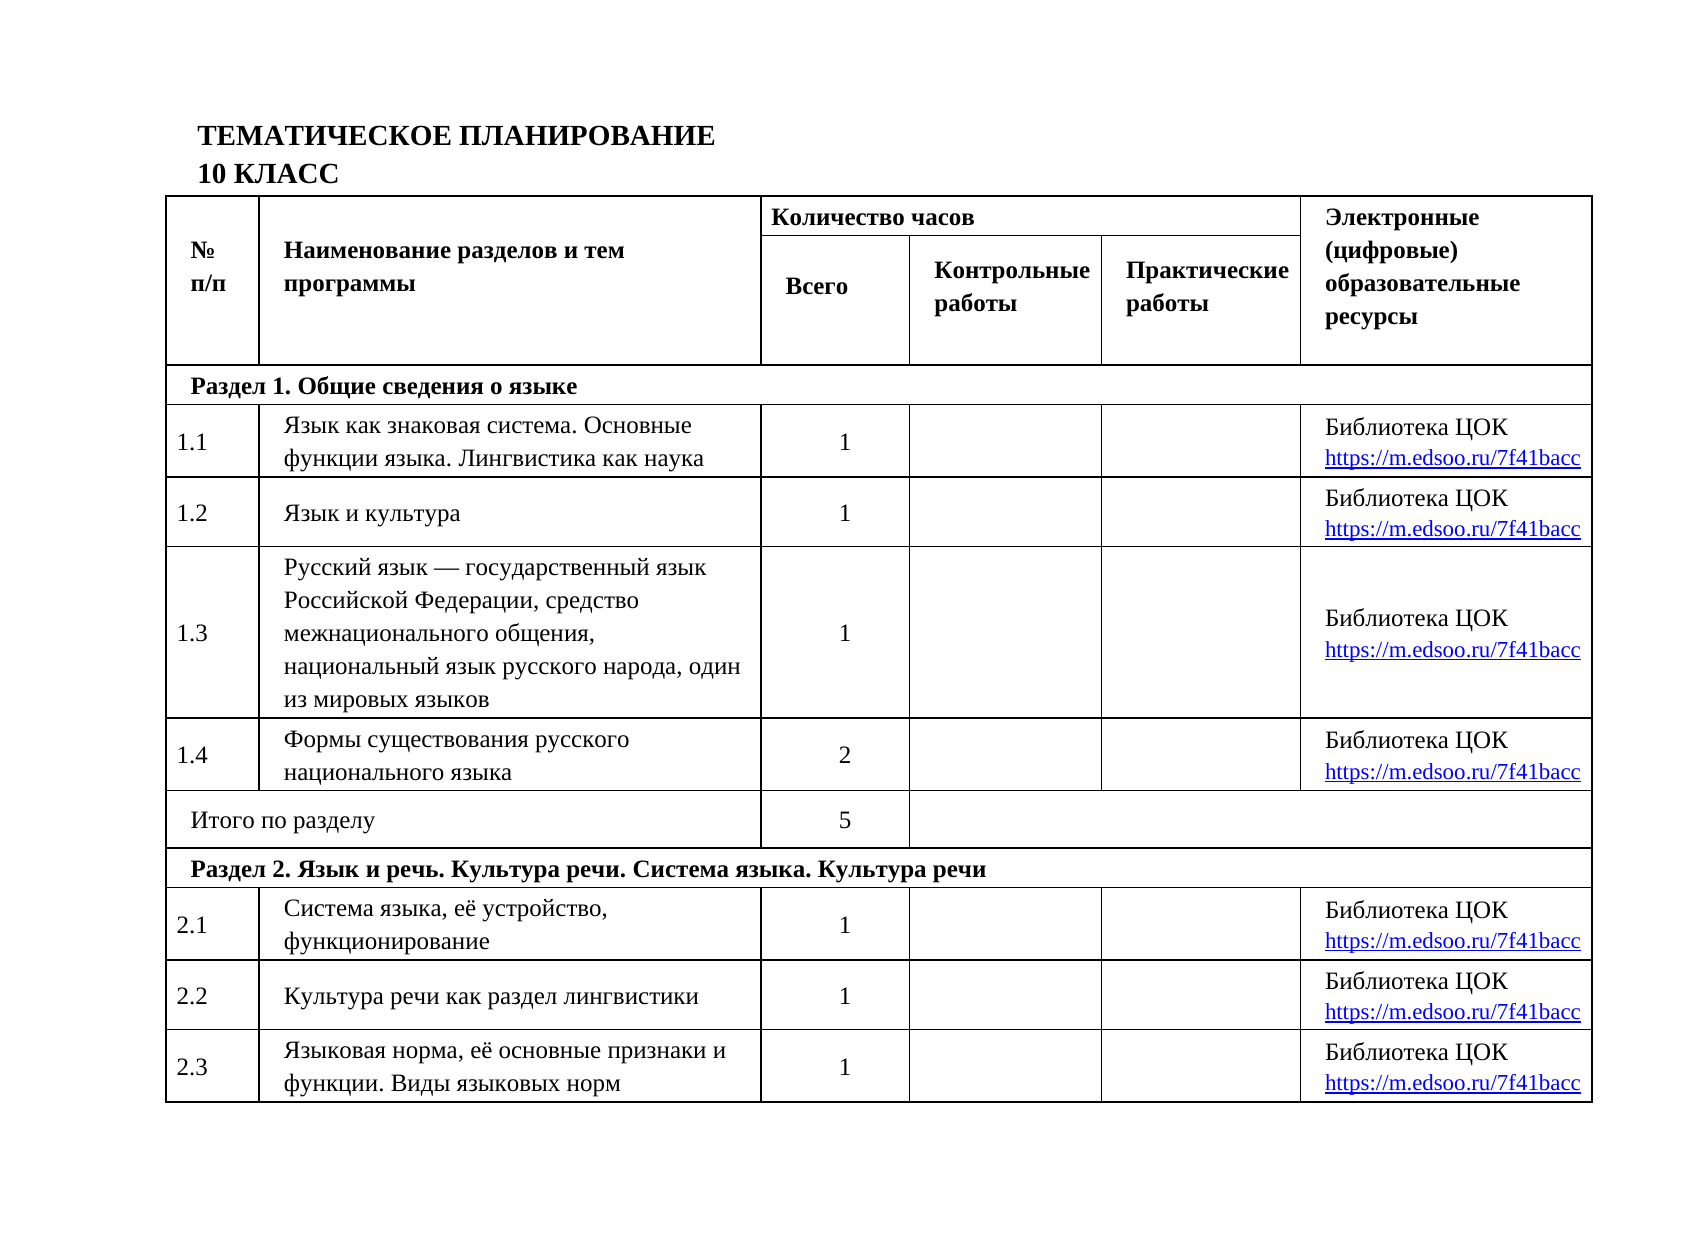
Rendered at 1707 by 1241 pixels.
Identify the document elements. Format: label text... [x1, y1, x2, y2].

text 10 КЛАСС [190, 157, 1618, 190]
table_cell Раздел 2. Язык и речь. Культура речи. Система языка. Культура речи [167, 849, 1591, 887]
table_cell Итого по разделу [167, 791, 760, 847]
table_cell [910, 719, 1101, 789]
table_cell [910, 1030, 1101, 1101]
table_cell 1.2 [167, 478, 258, 546]
table_cell 2 [762, 719, 909, 789]
table_cell 1 [762, 547, 909, 717]
table_cell Культура речи как раздел лингвистики [260, 961, 760, 1029]
table_cell Библиотека ЦОК https://m.edsoo.ru/7f41bacc [1301, 888, 1591, 959]
table_cell [1102, 888, 1300, 959]
table_cell [1102, 961, 1300, 1029]
table_cell 2.3 [167, 1030, 258, 1101]
table_cell Язык и культура [260, 478, 760, 546]
table_cell Языковая норма, её основные признаки и функции. Виды языковых норм [260, 1030, 760, 1101]
table_header Количество часов [762, 197, 1300, 234]
table_cell [1102, 405, 1300, 476]
table_cell [910, 547, 1101, 717]
table_cell [910, 478, 1101, 546]
table_header Электронные (цифровые) образовательные ресурсы [1301, 197, 1591, 364]
table_cell [910, 405, 1101, 476]
table_cell 1 [762, 1030, 909, 1101]
table_cell 1.1 [167, 405, 258, 476]
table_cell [1301, 961, 1591, 1029]
table_cell Библиотека ЦОК https://m.edsoo.ru/7f41bacc [1301, 547, 1591, 717]
table_cell Библиотека ЦОК https://m.edsoo.ru/7f41bacc [1301, 478, 1591, 546]
table_cell Раздел 1. Общие сведения о языке [167, 366, 1591, 404]
table_cell 1 [762, 961, 909, 1029]
table_cell [910, 888, 1101, 959]
table_header № п/п [167, 197, 258, 364]
table_cell [1102, 478, 1300, 546]
table_cell [910, 961, 1101, 1029]
table_cell 1 [762, 405, 909, 476]
table_cell Контрольные работы [910, 236, 1101, 364]
table_cell 5 [762, 791, 909, 847]
table_cell 1.4 [167, 719, 258, 789]
table_cell Русский язык — государственный язык Российской Федерации, средство межнационального общения, национальный язык русского народа, один из мировых языков [260, 547, 760, 717]
table_cell Практические работы [1102, 236, 1300, 364]
table_cell [910, 791, 1591, 847]
table_cell Язык как знаковая система. Основные функции языка. Лингвистика как наука [260, 405, 760, 476]
table_header Наименование разделов и тем программы [260, 197, 760, 364]
table_cell [1102, 547, 1300, 717]
table_cell 1 [762, 478, 909, 546]
table_cell 2.2 [167, 961, 258, 1029]
table_cell 1.3 [167, 547, 258, 717]
table_cell [1102, 1030, 1300, 1101]
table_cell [1301, 1030, 1591, 1101]
table_cell Система языка, её устройство, функционирование [260, 888, 760, 959]
table_cell [1102, 719, 1300, 789]
table_cell Библиотека ЦОК https://m.edsoo.ru/7f41bacc [1301, 405, 1591, 476]
table_cell 1 [762, 888, 909, 959]
table_cell Формы существования русского национального языка [260, 719, 760, 789]
table_cell Библиотека ЦОК https://m.edsoo.ru/7f41bacc [1301, 719, 1591, 789]
table_cell Всего [762, 236, 909, 364]
table_cell 2.1 [167, 888, 258, 959]
text ТЕМАТИЧЕСКОЕ ПЛАНИРОВАНИЕ [190, 118, 1618, 152]
